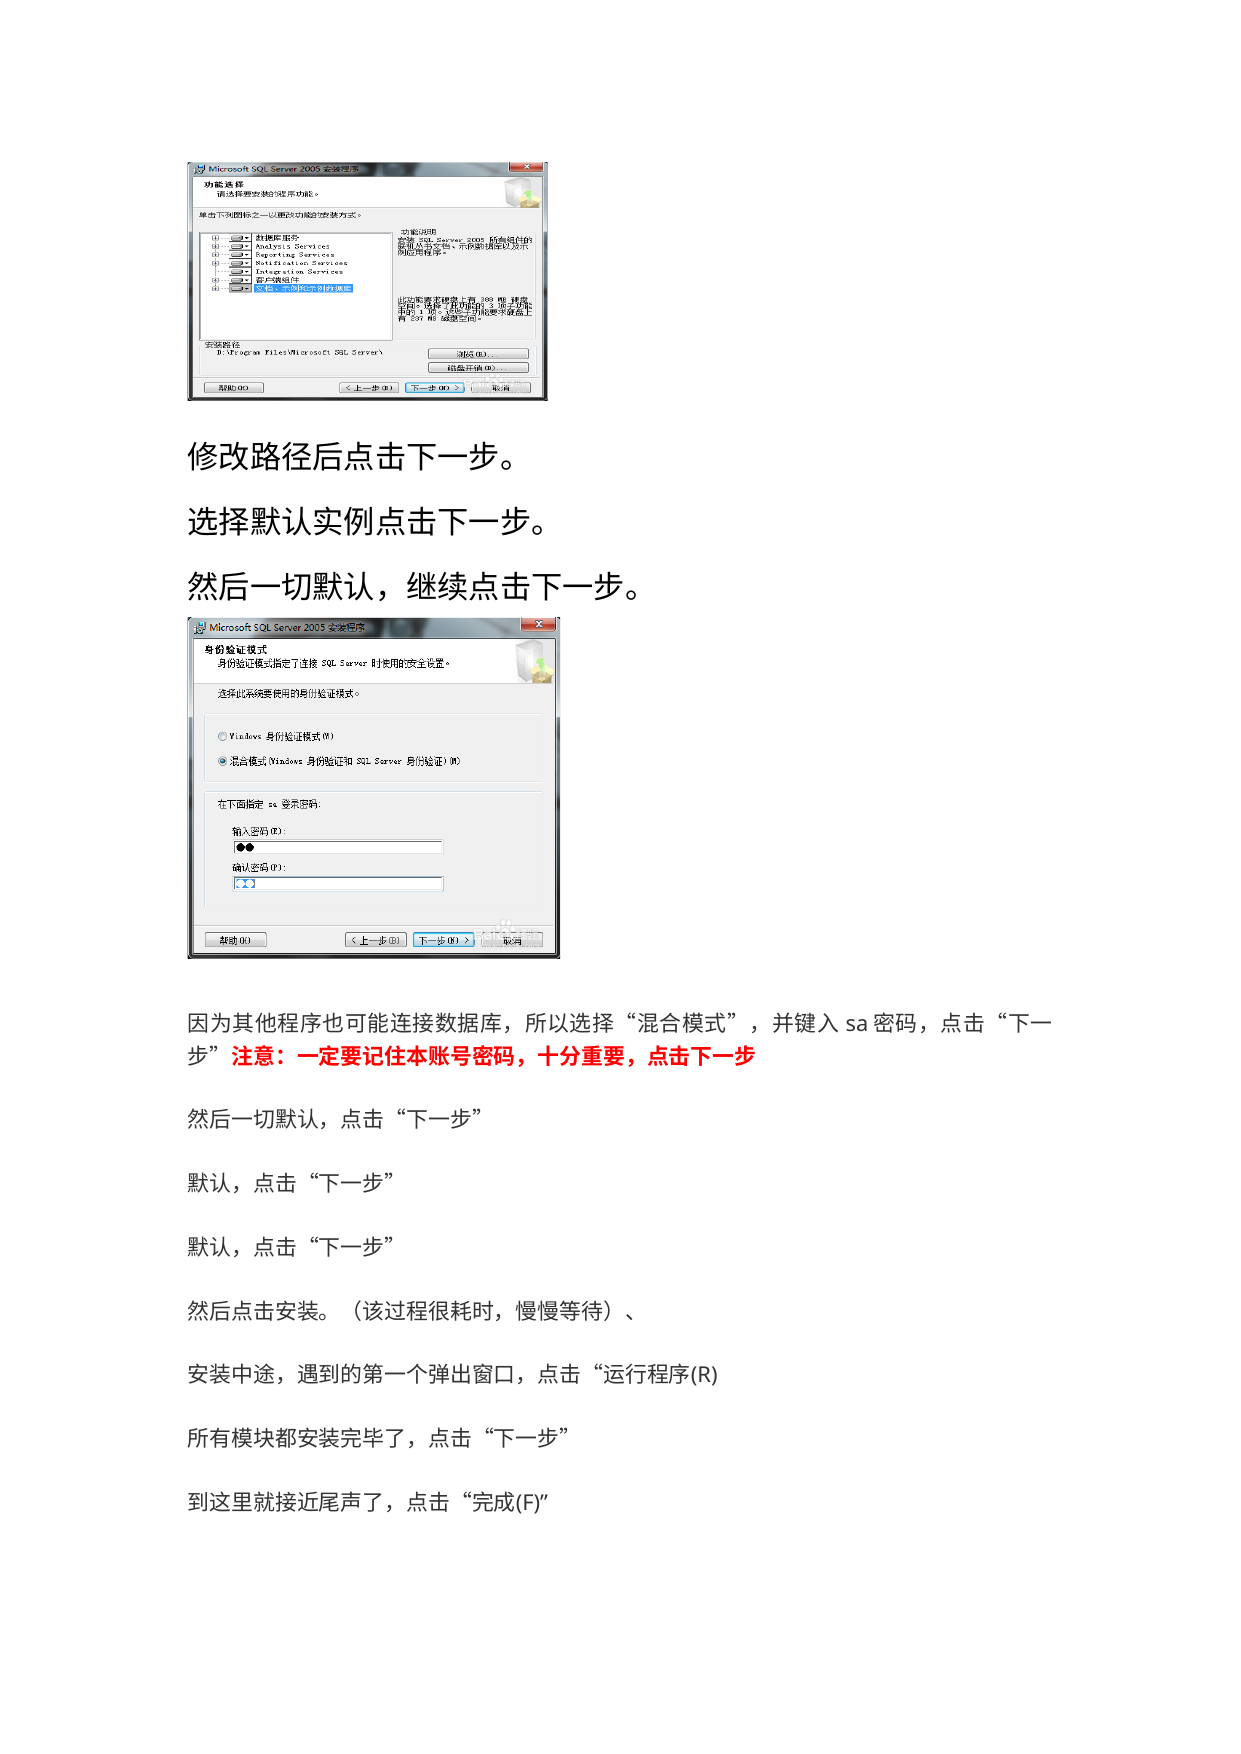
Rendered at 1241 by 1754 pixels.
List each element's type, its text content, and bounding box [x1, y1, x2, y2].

list 到这里就接近尾声了，点击“完成(F)” [187, 1484, 1053, 1517]
picture [187, 162, 548, 401]
list 默认，点击“下一步” [187, 1229, 1053, 1262]
text 然后一切默认，继续点击下一步。 [187, 552, 1053, 617]
picture [187, 617, 561, 959]
list 所有模块都安装完毕了，点击“下一步” [187, 1421, 1053, 1453]
list 然后一切默认，点击“下一步” [187, 1102, 1053, 1134]
text 修改路径后点击下一步。 [187, 422, 1053, 487]
list 安装中途，遇到的第一个弹出窗口，点击“运行程序(R) [187, 1357, 1053, 1389]
list 然后点击安装。（该过程很耗时，慢慢等待）、 [187, 1293, 1053, 1326]
list 默认，点击“下一步” [187, 1166, 1053, 1198]
list 因为其他程序也可能连接数据库，所以选择“混合模式”，并键入sa密码，点击“下一步”注意：一定要记住本账号密码，十分重要，点击下一步 [187, 1006, 1053, 1071]
text 选择默认实例点击下一步。 [187, 487, 1053, 552]
